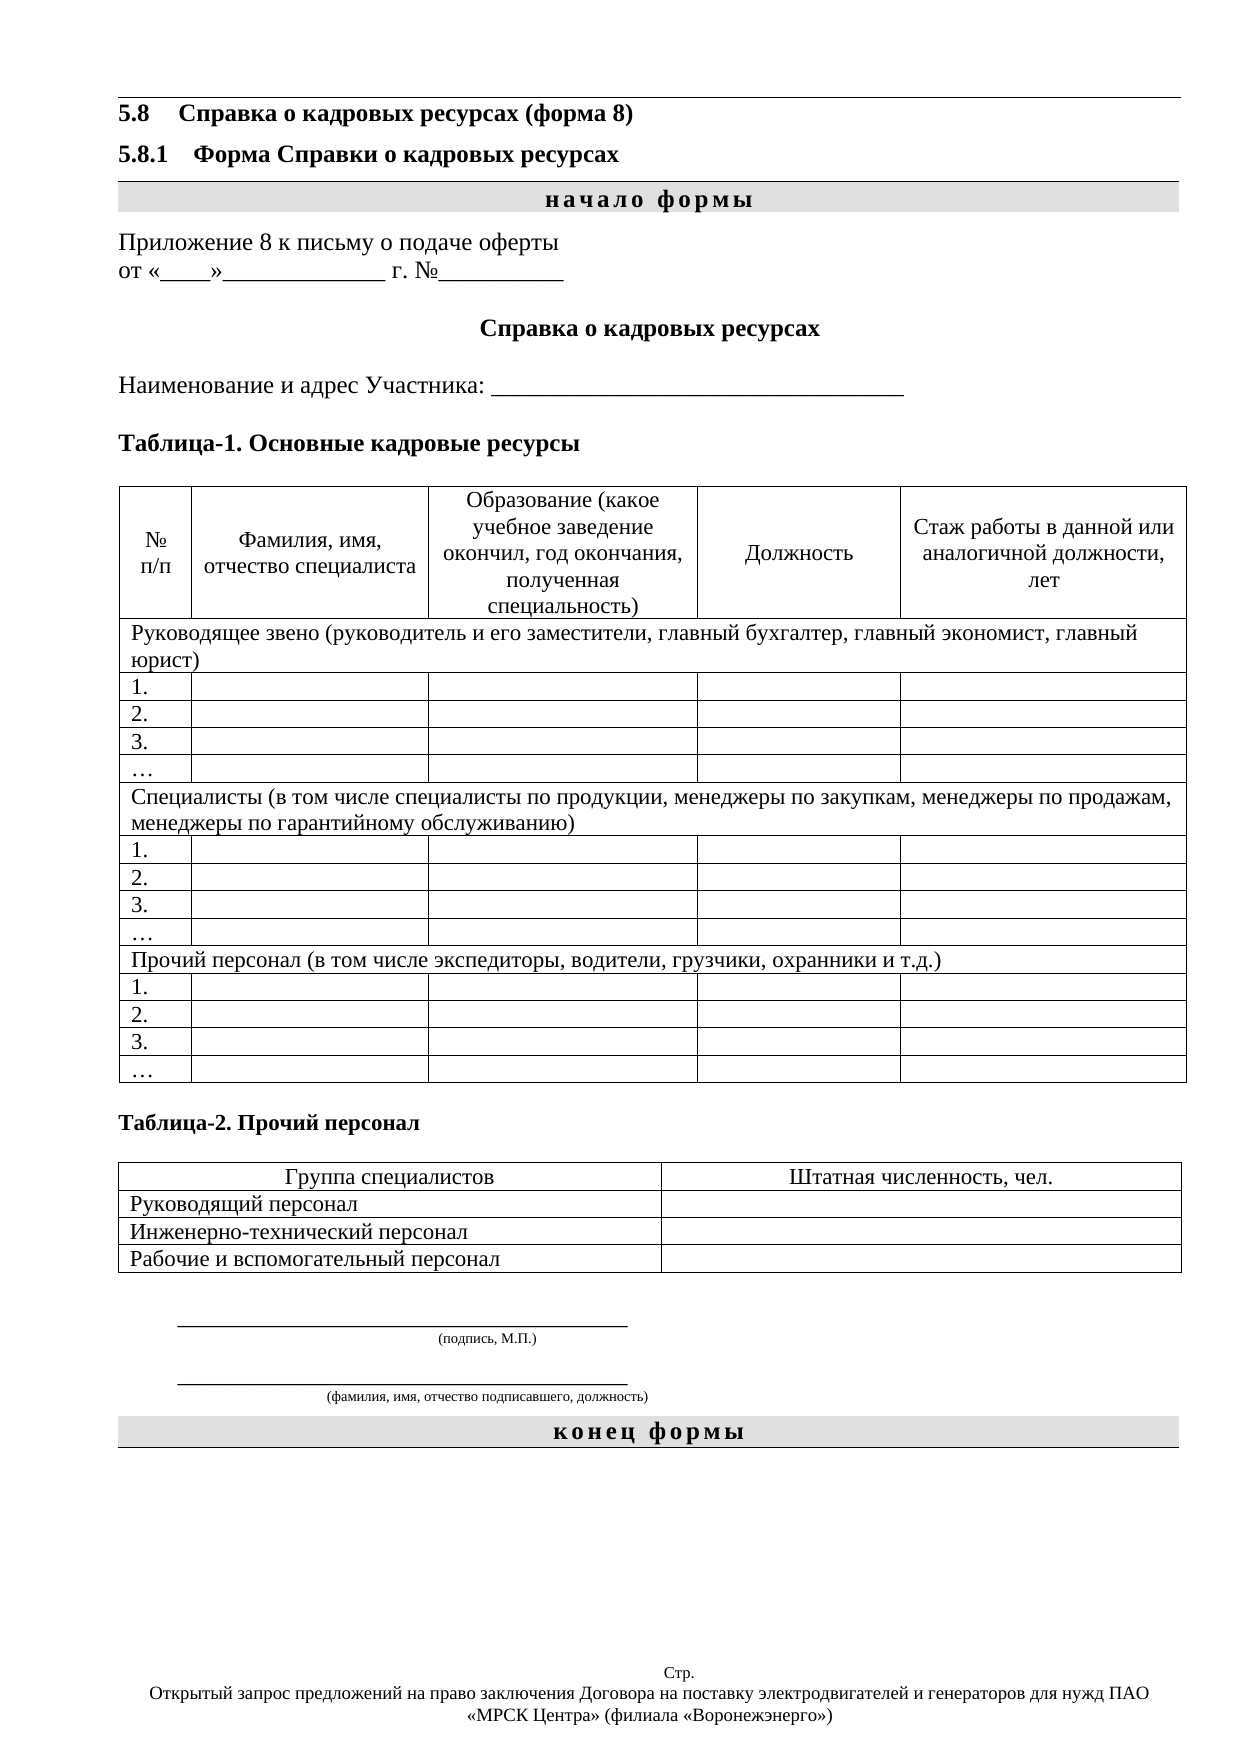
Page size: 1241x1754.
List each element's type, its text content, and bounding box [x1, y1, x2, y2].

table_cell [120, 701, 191, 727]
table_cell [192, 891, 428, 918]
table_cell [192, 1056, 428, 1082]
table_cell [192, 1001, 428, 1027]
table_cell [120, 728, 191, 754]
subtitle Справка о кадровых ресурсах (форма 8) [118, 98, 1181, 127]
table_cell [429, 673, 697, 699]
table_cell [901, 701, 1186, 727]
table_header Фамилия, имя, отчество специалиста [192, 487, 428, 618]
text начало формы [118, 182, 1179, 212]
table_cell Прочий персонал (в том числе экспедиторы, водители, грузчики, охранники и т.д.) [120, 946, 1186, 972]
table_cell [698, 755, 900, 782]
table_cell [120, 891, 191, 918]
table_cell [698, 891, 900, 918]
table_cell Специалисты (в том числе специалисты по продукции, менеджеры по закупкам, менеджеры по продажам, менеджеры по гарантийному обслуживанию) [120, 783, 1186, 835]
table_cell Руководящий персонал [119, 1191, 661, 1217]
table_cell [192, 728, 428, 754]
text Справка о кадровых ресурсах [118, 313, 1181, 342]
table_cell [901, 1028, 1186, 1054]
table_cell [698, 1056, 900, 1082]
table_cell Руководящее звено (руководитель и его заместители, главный бухгалтер, главный экономист, главный юрист) [120, 619, 1186, 672]
table_cell [662, 1191, 1181, 1217]
text конец формы [118, 1416, 1179, 1447]
table_cell [120, 974, 191, 1000]
table_cell [698, 864, 900, 890]
table_cell [120, 1001, 191, 1027]
table_cell [429, 974, 697, 1000]
table_cell [429, 836, 697, 863]
table_cell [429, 1001, 697, 1027]
table_cell [429, 919, 697, 945]
table_cell [698, 919, 900, 945]
table_cell [901, 891, 1186, 918]
table_cell [901, 864, 1186, 890]
table_cell Рабочие и вспомогательный персонал [119, 1245, 661, 1272]
table_header Образование (какое учебное заведение окончил, год окончания, полученная специальность) [429, 487, 697, 618]
table_cell [698, 1028, 900, 1054]
table_cell [698, 728, 900, 754]
table_cell [192, 864, 428, 890]
text ____________________________________ [118, 1359, 1181, 1388]
table_cell [429, 728, 697, 754]
table_header Группа специалистов [119, 1163, 661, 1189]
table_cell [429, 701, 697, 727]
text Таблица-2. Прочий персонал [118, 1109, 1181, 1136]
table_cell [192, 1028, 428, 1054]
text Таблица-1. Основные кадровые ресурсы [118, 428, 1181, 457]
table_cell [698, 1001, 900, 1027]
table_cell … [120, 755, 191, 782]
text (фамилия, имя, отчество подписавшего, должность) [118, 1388, 797, 1416]
subtitle Форма Справки о кадровых ресурсах [118, 139, 1181, 168]
table_cell [901, 673, 1186, 699]
table_cell [901, 728, 1186, 754]
text (подпись, М.П.) [118, 1330, 797, 1359]
table_cell [901, 836, 1186, 863]
table_cell [901, 1056, 1186, 1082]
table_cell [192, 673, 428, 699]
table_cell [901, 755, 1186, 782]
table_cell [429, 891, 697, 918]
table_cell … [120, 919, 191, 945]
table_cell [429, 864, 697, 890]
table_cell [662, 1218, 1181, 1244]
table_cell [698, 974, 900, 1000]
table_cell [429, 1056, 697, 1082]
table_cell [698, 836, 900, 863]
table_cell [901, 919, 1186, 945]
table_cell [192, 701, 428, 727]
text ____________________________________ [118, 1301, 1181, 1330]
table_header № п/п [120, 487, 191, 618]
table_cell [698, 701, 900, 727]
table_cell [120, 836, 191, 863]
text Наименование и адрес Участника: _________________________________ [118, 371, 1181, 399]
table_cell [192, 836, 428, 863]
table_cell Инженерно-технический персонал [119, 1218, 661, 1244]
table_cell [429, 1028, 697, 1054]
table_cell [192, 919, 428, 945]
table_cell [901, 974, 1186, 1000]
table_header Стаж работы в данной или аналогичной должности, лет [901, 487, 1186, 618]
table_cell [429, 755, 697, 782]
table_cell [901, 1001, 1186, 1027]
table_cell [192, 755, 428, 782]
table_cell [698, 673, 900, 699]
table_cell … [120, 1056, 191, 1082]
table_cell [120, 673, 191, 699]
table_cell [120, 864, 191, 890]
table_header Штатная численность, чел. [662, 1163, 1181, 1189]
table_cell [662, 1245, 1181, 1272]
table_cell [120, 1028, 191, 1054]
table_cell [192, 974, 428, 1000]
text Приложение 8 к письму о подаче оферты от «____»_____________ г. №__________ [118, 227, 1181, 284]
table_header Должность [698, 487, 900, 618]
